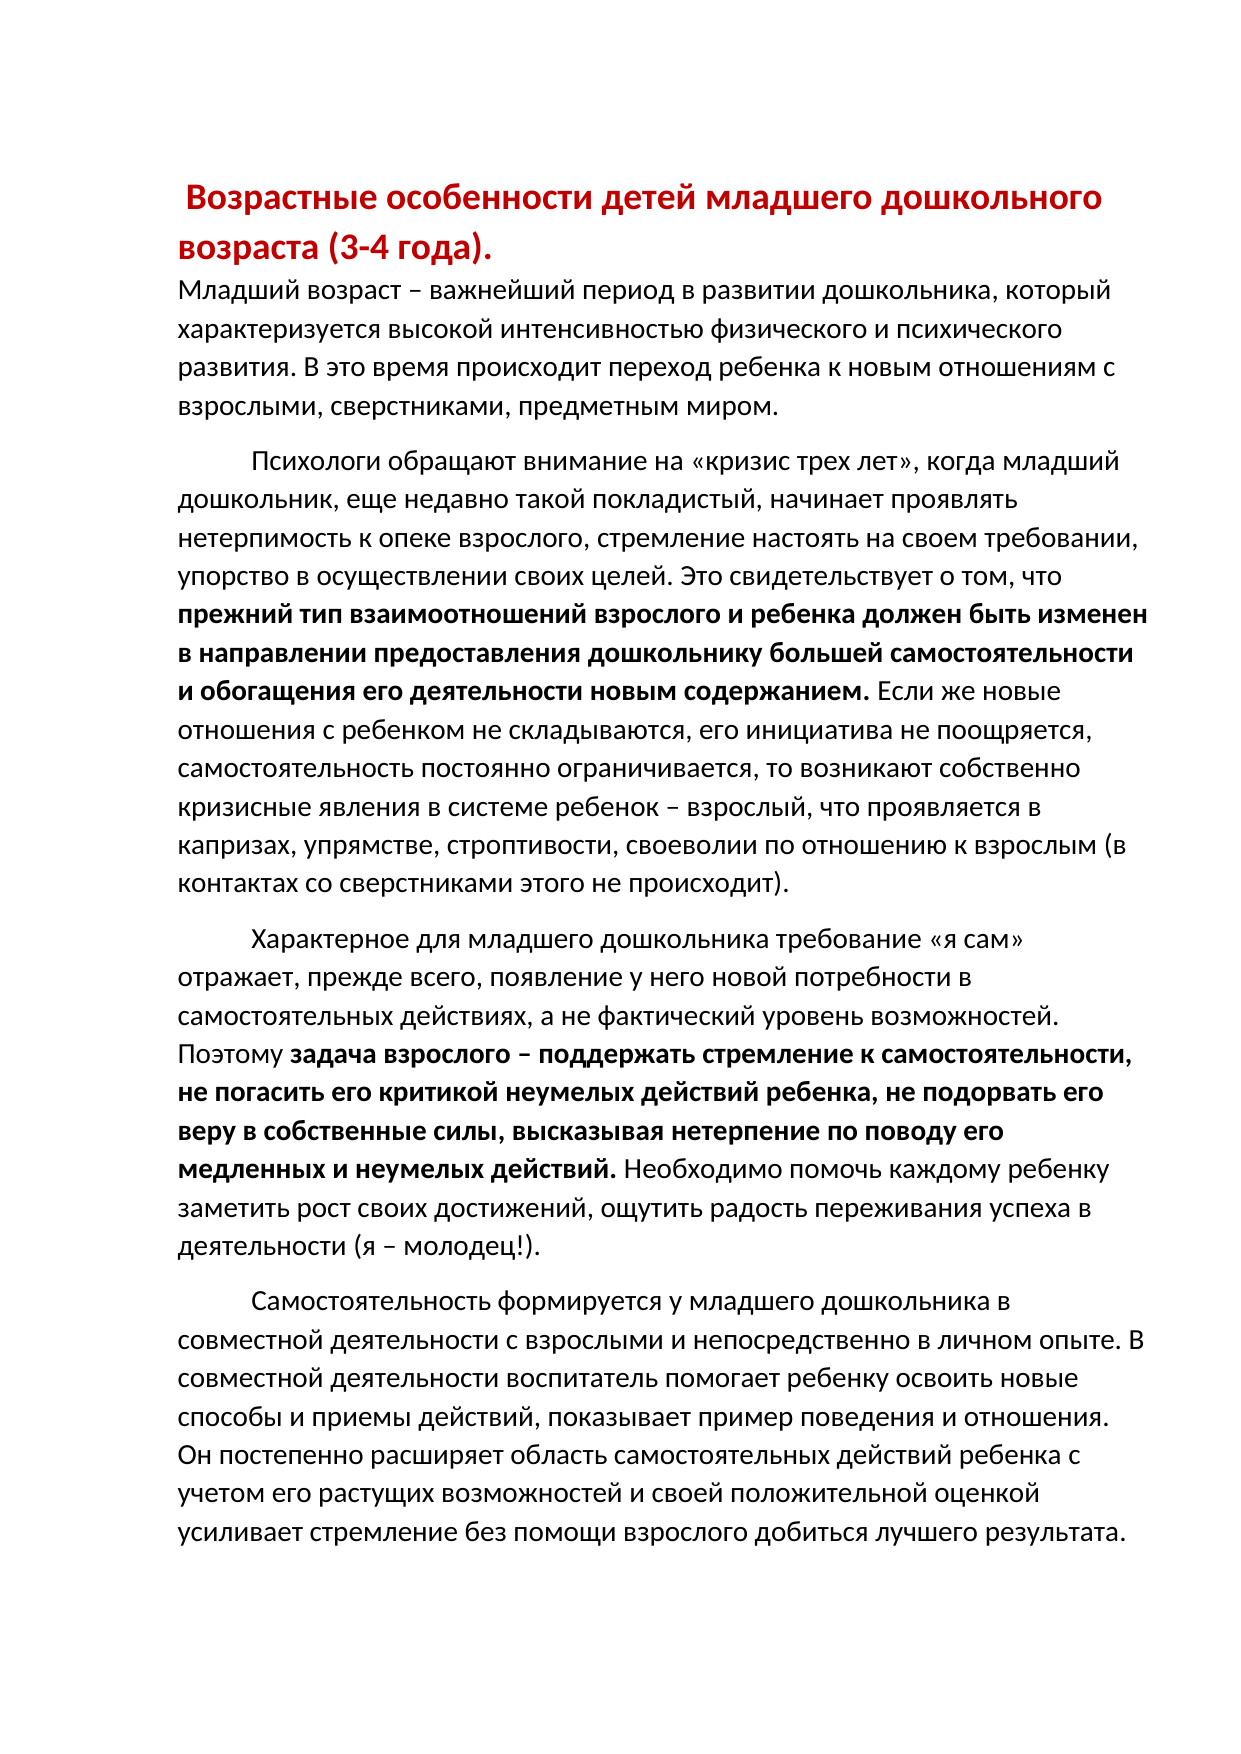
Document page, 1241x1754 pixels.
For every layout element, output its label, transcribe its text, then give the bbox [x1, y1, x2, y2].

text Возрастные особенности детей младшего дошкольного возраста (3-4 года). Младший возраст – важнейший период в развитии дошкольника, который характеризуется высокой интенсивностью физического и психического развития. В это время происходит переход ребенка к новым отношениям с взрослыми, сверстниками, предметным миром. [177, 173, 1152, 422]
text Характерное для младшего дошкольника требование «я сам» отражает, прежде всего, появление у него новой потребности в самостоятельных действиях, а не фактический уровень возможностей. Поэтому задача взрослого – поддержать стремление к самостоятельности, не погасить его критикой неумелых действий ребенка, не подорвать его веру в собственные силы, высказывая нетерпение по поводу его медленных и неумелых действий. Необходимо помочь каждому ребенку заметить рост своих достижений, ощутить радость переживания успеха в деятельности (я – молодец!). [177, 920, 1152, 1263]
text Психологи обращают внимание на «кризис трех лет», когда младший дошкольник, еще недавно такой покладистый, начинает проявлять нетерпимость к опеке взрослого, стремление настоять на своем требовании, упорство в осуществлении своих целей. Это свидетельствует о том, что прежний тип взаимоотношений взрослого и ребенка должен быть изменен в направлении предоставления дошкольнику большей самостоятельности и обогащения его деятельности новым содержанием. Если же новые отношения с ребенком не складываются, его инициатива не поощряется, самостоятельность постоянно ограничивается, то возникают собственно кризисные явления в системе ребенок – взрослый, что проявляется в капризах, упрямстве, строптивости, своеволии по отношению к взрослым (в контактах со сверстниками этого не происходит). [177, 442, 1152, 900]
text Самостоятельность формируется у младшего дошкольника в совместной деятельности с взрослыми и непосредственно в личном опыте. В совместной деятельности воспитатель помогает ребенку освоить новые способы и приемы действий, показывает пример поведения и отношения. Он постепенно расширяет область самостоятельных действий ребенка с учетом его растущих возможностей и своей положительной оценкой усиливает стремление без помощи взрослого добиться лучшего результата. [177, 1282, 1152, 1548]
